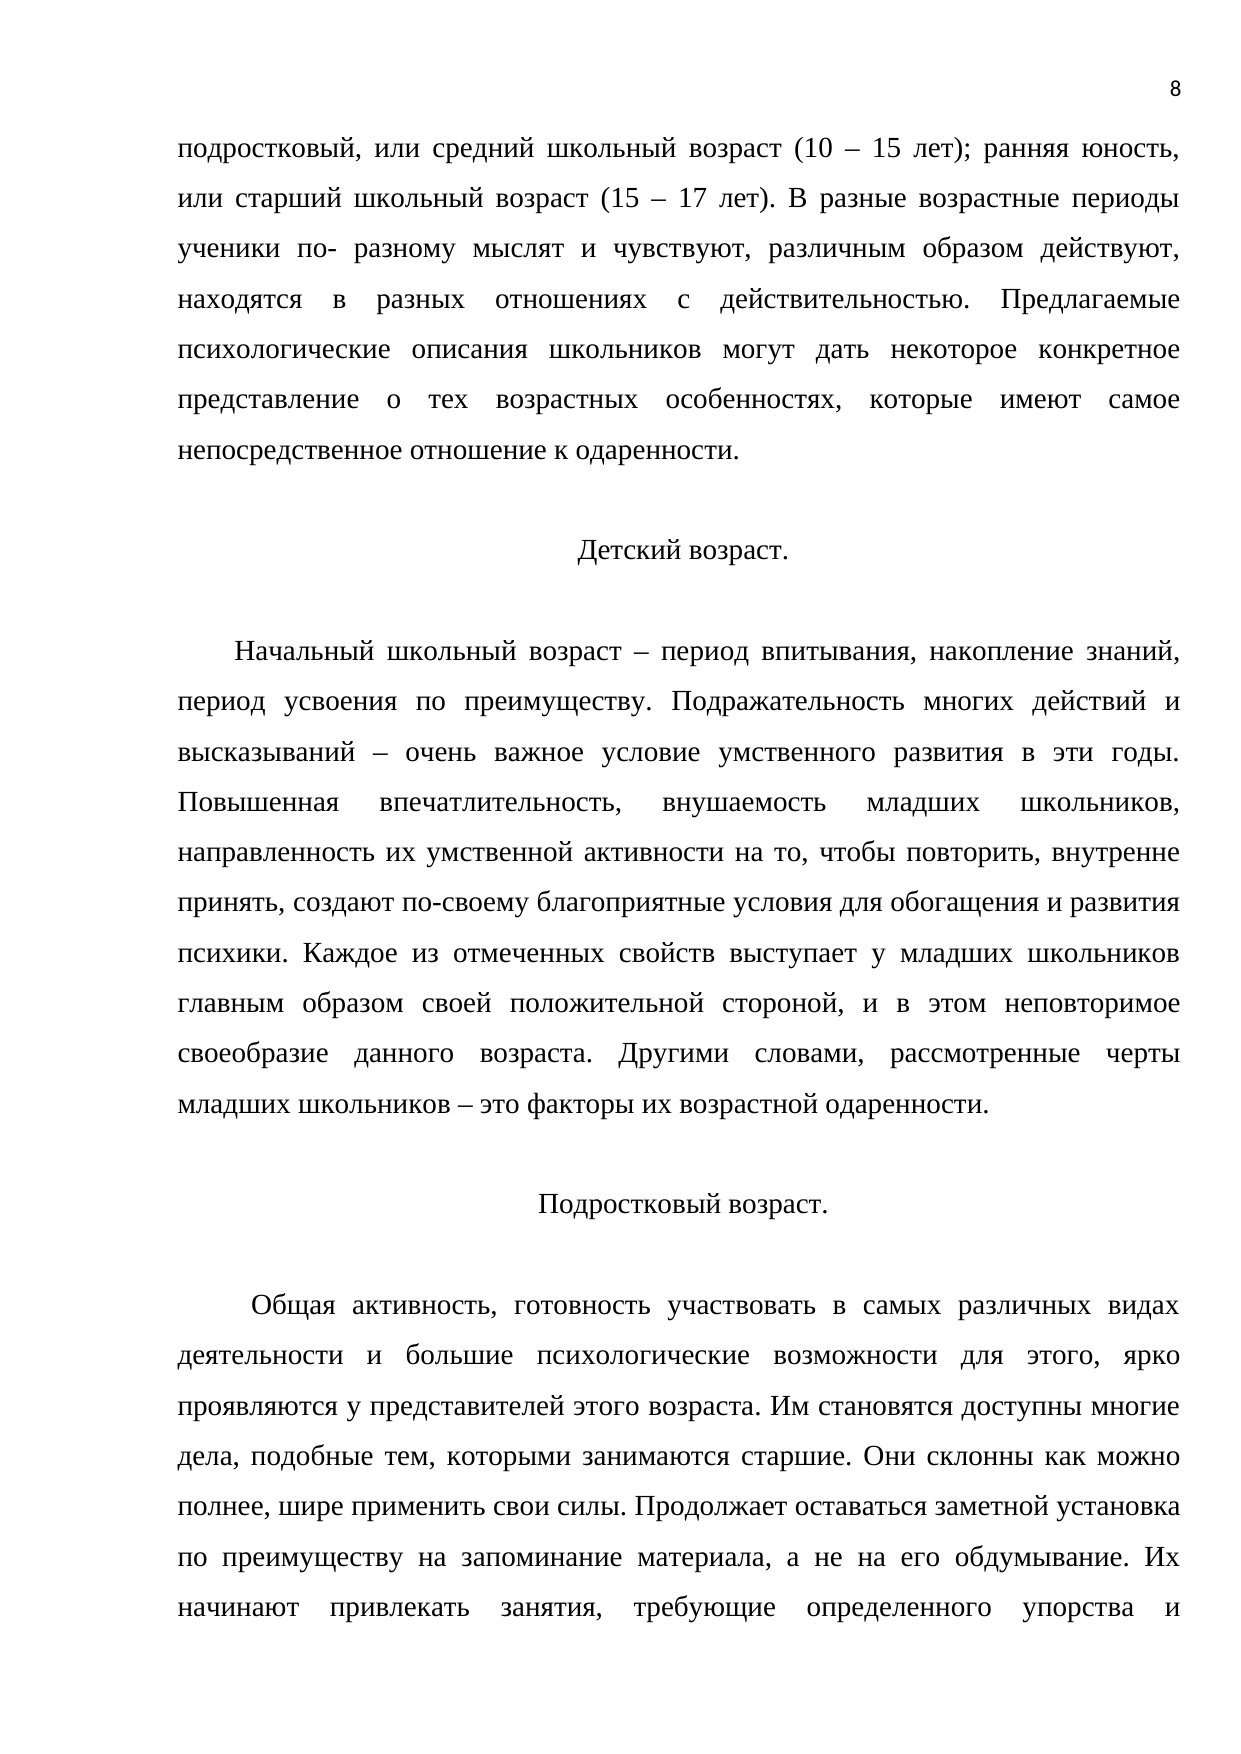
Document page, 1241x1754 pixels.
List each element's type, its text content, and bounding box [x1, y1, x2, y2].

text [177, 1287, 1181, 1622]
text Детский возраст. [177, 532, 1181, 566]
text Начальный школьный возраст – период впитывания, накопление знаний, период усвоения по преимуществу. Подражательность многих действий и высказываний – очень важное условие умственного развития в эти годы. Повышенная впечатлительность, внушаемость младших школьников, направленность их умственной активности на то, чтобы повторить, внутренне принять, создают по-своему благоприятные условия для обогащения и развития психики. Каждое из отмеченных свойств выступает у младших школьников главным образом своей положительной стороной, и в этом неповторимое своеобразие данного возраста. Другими словами, рассмотренные черты младших школьников – это факторы их возрастной одаренности. [177, 633, 1181, 1119]
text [177, 130, 1181, 465]
text Подростковый возраст. [177, 1186, 1181, 1220]
